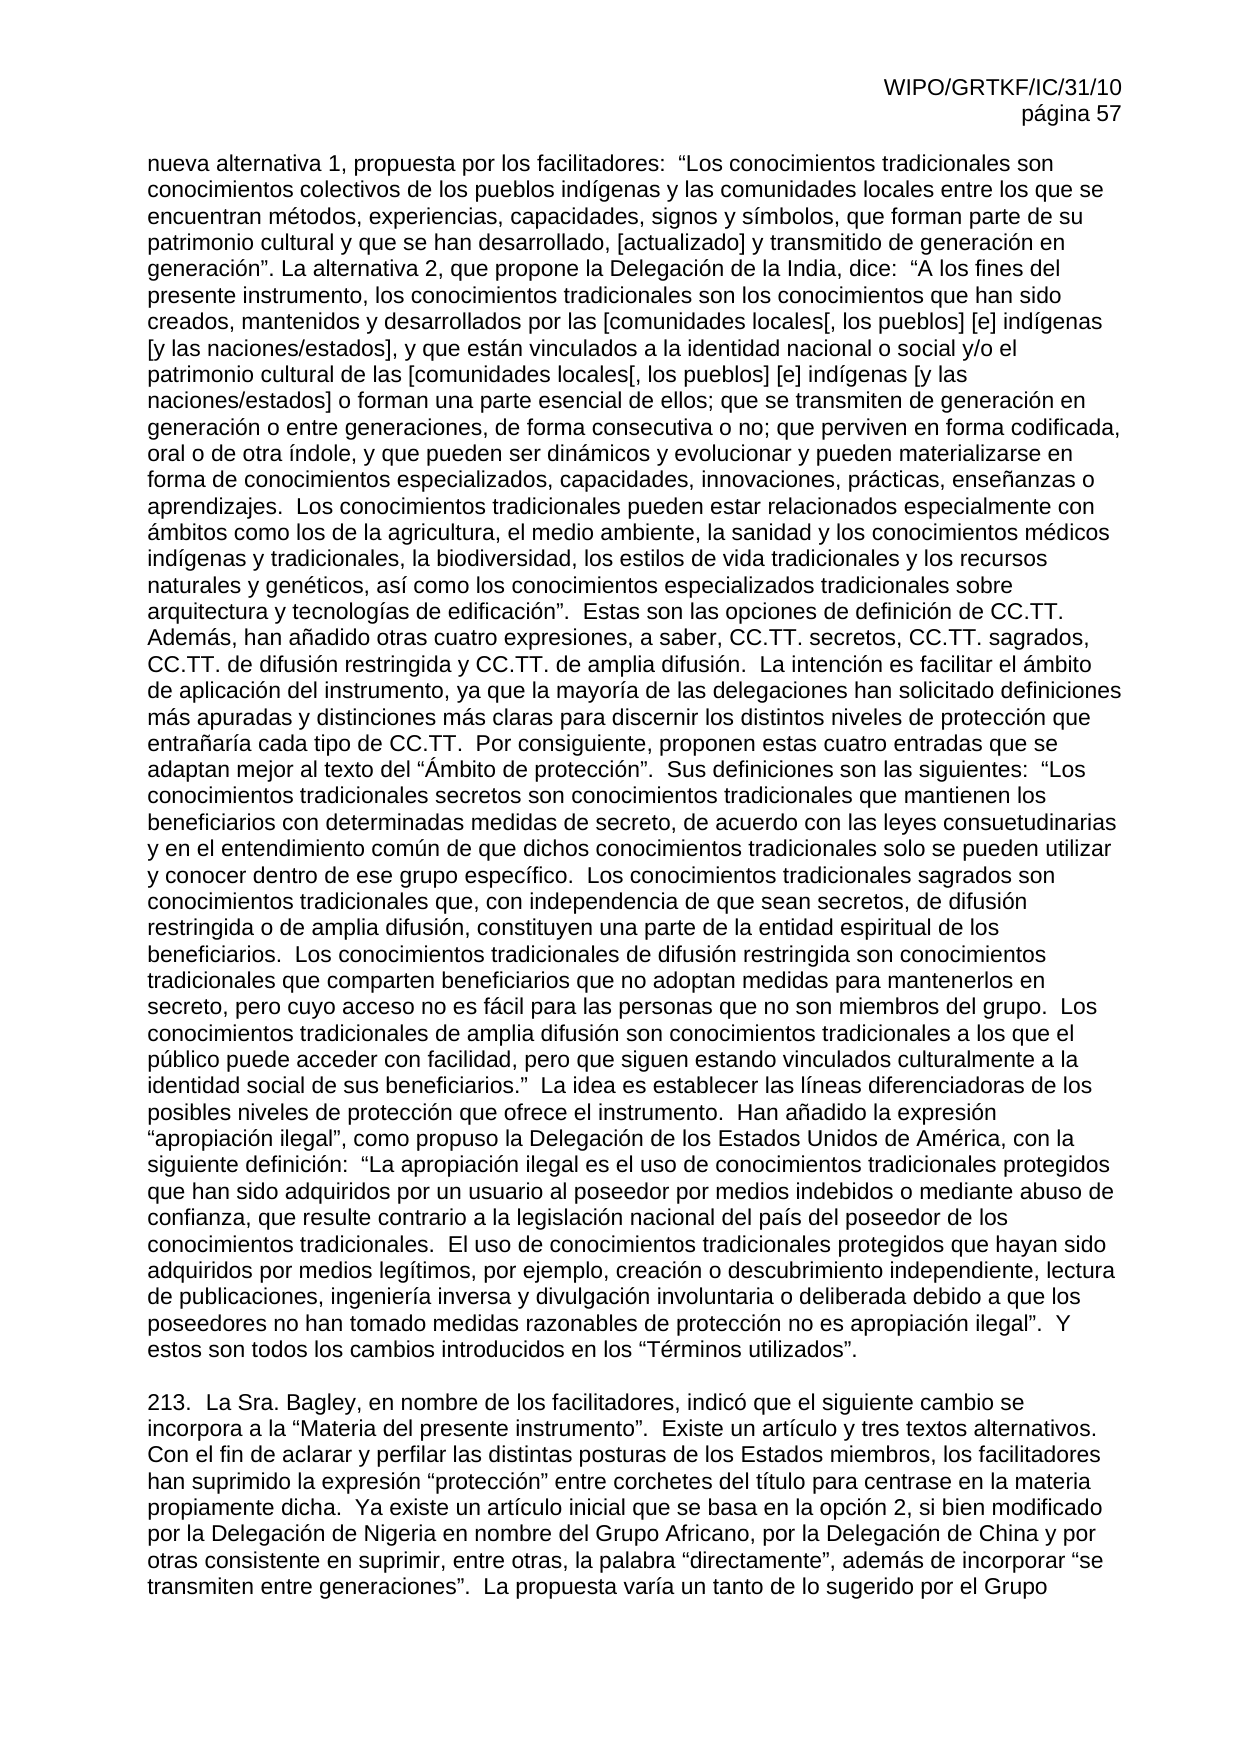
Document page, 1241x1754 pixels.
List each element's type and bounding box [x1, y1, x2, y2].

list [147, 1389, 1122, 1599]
list [147, 150, 1122, 1362]
